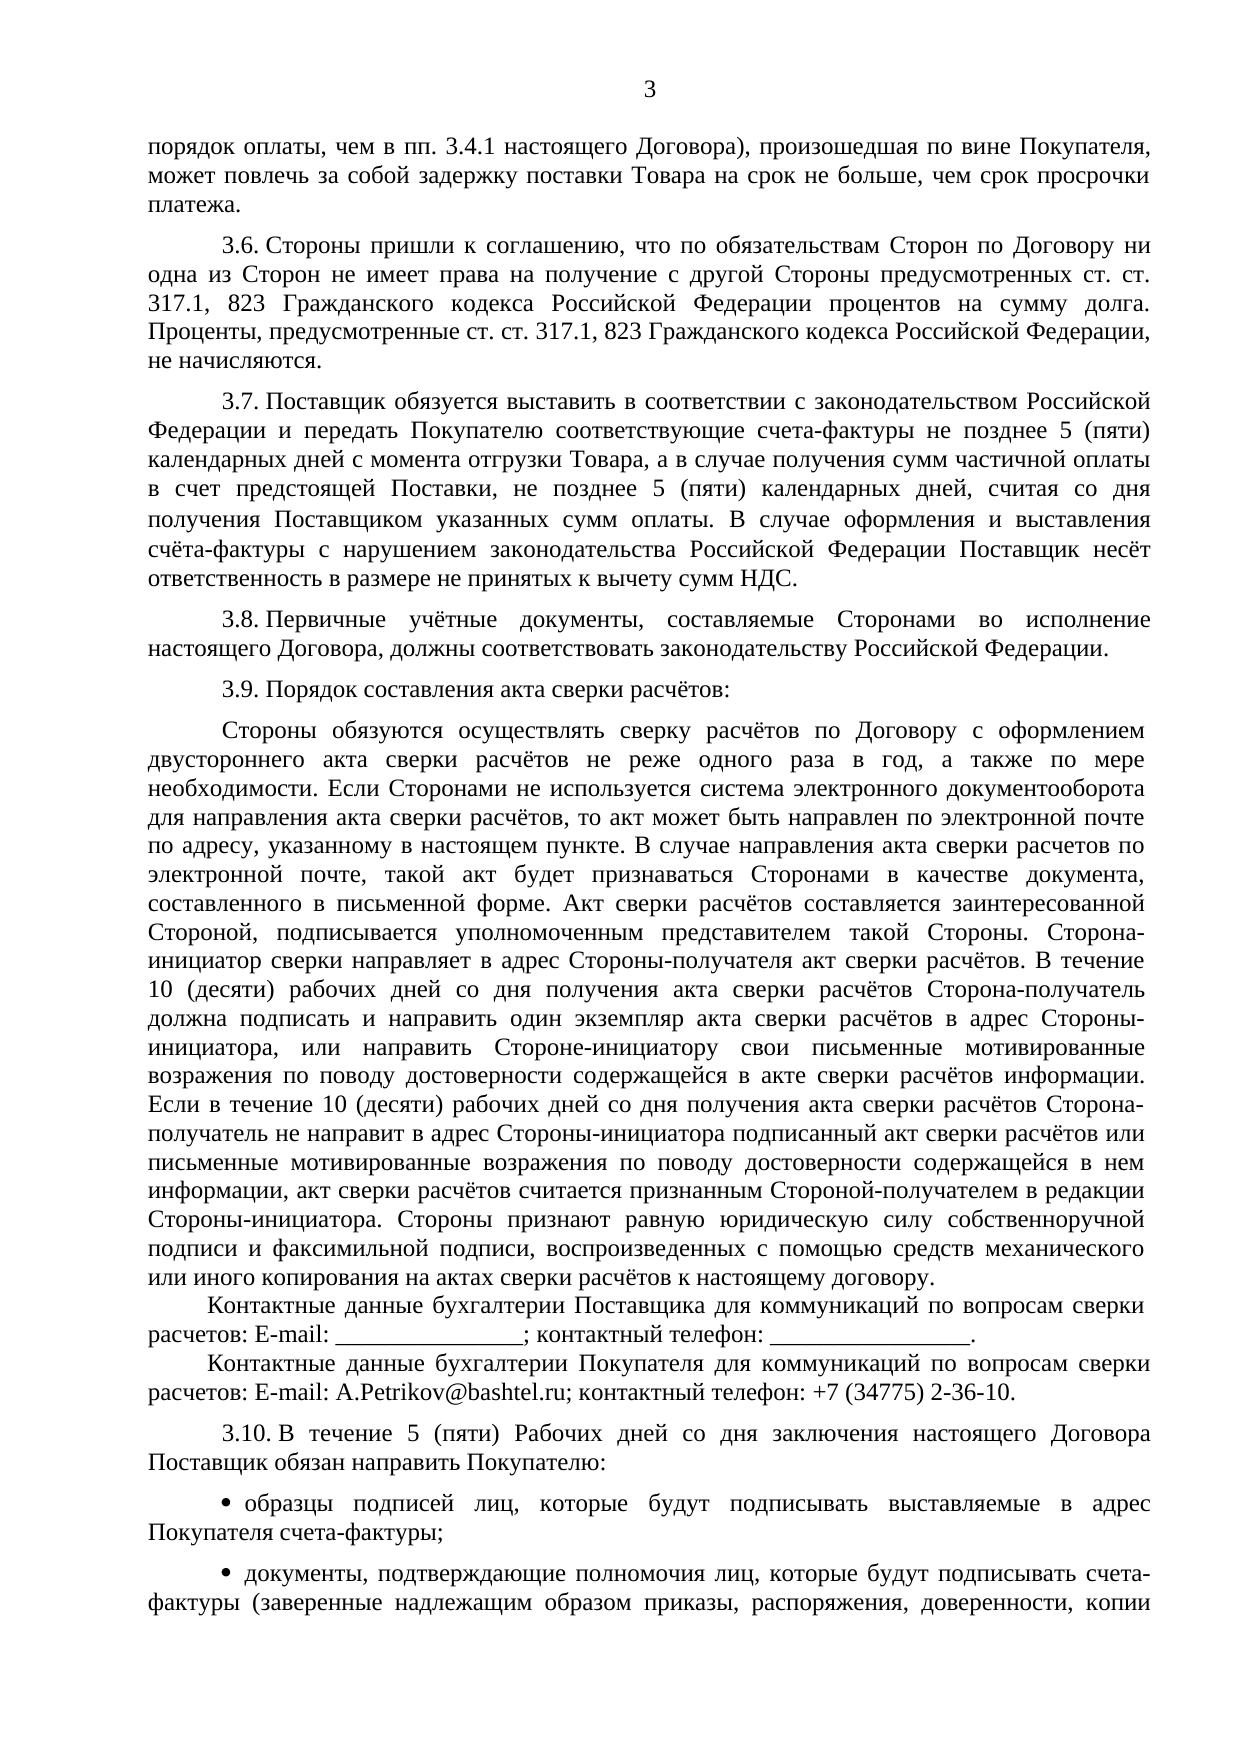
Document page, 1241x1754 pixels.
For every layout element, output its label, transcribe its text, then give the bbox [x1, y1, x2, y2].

list Стороны пришли к соглашению, что по обязательствам Сторон по Договору ни одна из Сторон не имеет права на получение с другой Стороны предусмотренных ст. ст. 317.1, 823 Гражданского кодекса Российской Федерации процентов на сумму долга. Проценты, предусмотренные ст. ст. 317.1, 823 Гражданского кодекса Российской Федерации, не начисляются. [148, 230, 1152, 374]
list Поставщик обязуется выставить в соответствии с законодательством Российской Федерации и передать Покупателю соответствующие счета-фактуры не позднее 5 (пяти) календарных дней с момента отгрузки Товара, а в случае получения сумм частичной оплаты в счет предстоящей Поставки, не позднее 5 (пяти) календарных дней, считая со дня получения Поставщиком указанных сумм оплаты. В случае оформления и выставления счёта-фактуры с нарушением законодательства Российской Федерации Поставщик несёт ответственность в размере не принятых к вычету сумм НДС. [148, 386, 1152, 592]
list В течение 5 (пяти) Рабочих дней со дня заключения настоящего Договора Поставщик обязан направить Покупателю: [148, 1418, 1152, 1476]
list Контактные данные бухгалтерии Поставщика для коммуникаций по вопросам сверки расчетов: E-mail: _______________; контактный телефон: ________________. [148, 1291, 1146, 1348]
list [148, 1558, 1152, 1616]
list Порядок составления акта сверки расчётов: [148, 674, 1152, 703]
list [148, 131, 1152, 218]
list Первичные учётные документы, составляемые Сторонами во исполнение настоящего Договора, должны соответствовать законодательству Российской Федерации. [148, 604, 1152, 662]
list образцы подписей лиц, которые будут подписывать выставляемые в адрес Покупателя счета-фактуры; [148, 1488, 1152, 1546]
list Контактные данные бухгалтерии Покупателя для коммуникаций по вопросам сверки расчетов: E-mail: A.Petrikov@bashtel.ru; контактный телефон: +7 (34775) 2-36-10. [148, 1348, 1152, 1406]
list Стороны обязуются осуществлять сверку расчётов по Договору с оформлением двустороннего акта сверки расчётов не реже одного раза в год, а также по мере необходимости. Если Сторонами не используется система электронного документооборота для направления акта сверки расчётов, то акт может быть направлен по электронной почте по адресу, указанному в настоящем пункте. В случае направления акта сверки расчетов по электронной почте, такой акт будет признаваться Сторонами в качестве документа, составленного в письменной форме. Акт сверки расчётов составляется заинтересованной Стороной, подписывается уполномоченным представителем такой Стороны. Сторона-инициатор сверки направляет в адрес Стороны-получателя акт сверки расчётов. В течение 10 (десяти) рабочих дней со дня получения акта сверки расчётов Сторона-получатель должна подписать и направить один экземпляр акта сверки расчётов в адрес Стороны-инициатора, или направить Стороне-инициатору свои письменные мотивированные возражения по поводу достоверности содержащейся в акте сверки расчётов информации. Если в течение 10 (десяти) рабочих дней со дня получения акта сверки расчётов Сторона-получатель не направит в адрес Стороны-инициатора подписанный акт сверки расчётов или письменные мотивированные возражения по поводу достоверности содержащейся в нем информации, акт сверки расчётов считается признанным Стороной-получателем в редакции Стороны-инициатора. Стороны признают равную юридическую силу собственноручной подписи и факсимильной подписи, воспроизведенных с помощью средств механического или иного копирования на актах сверки расчётов к настоящему договору. [148, 716, 1146, 1291]
